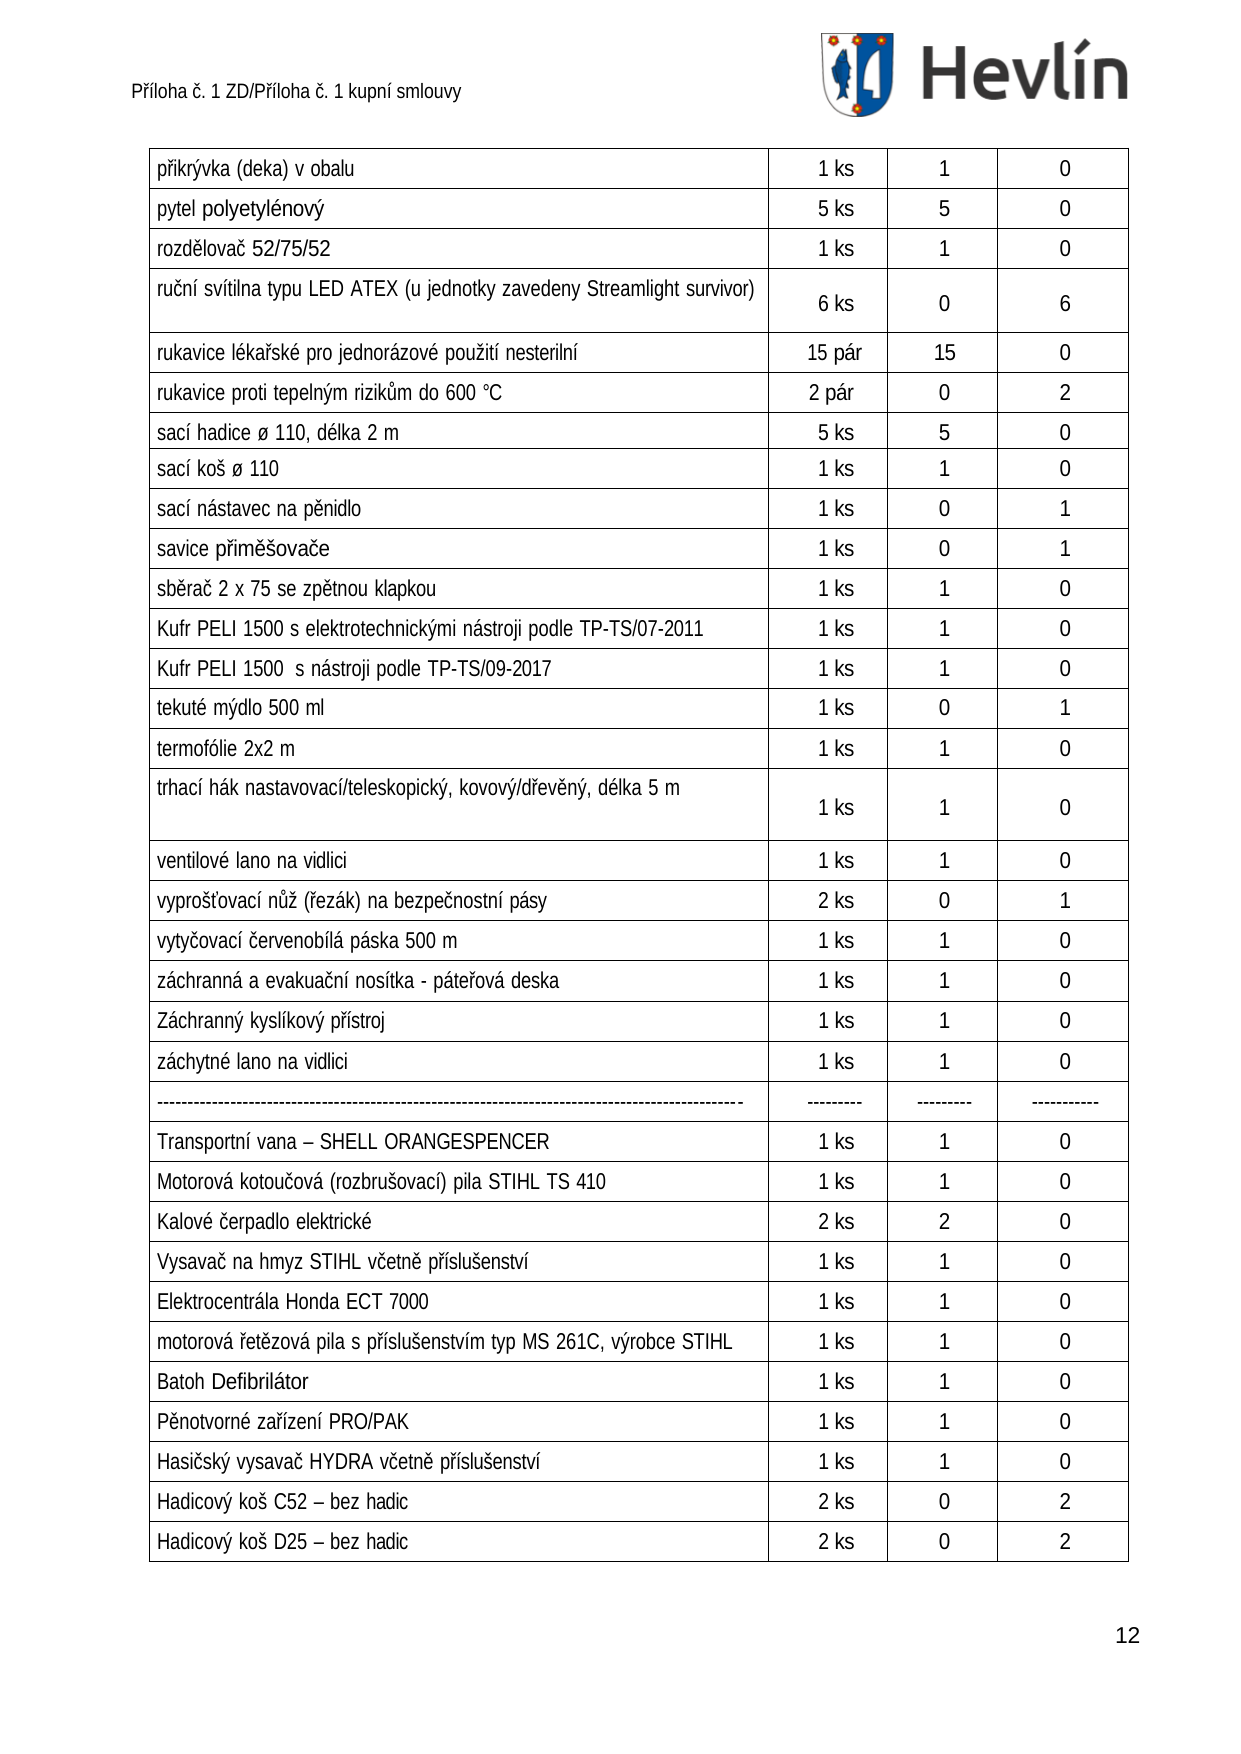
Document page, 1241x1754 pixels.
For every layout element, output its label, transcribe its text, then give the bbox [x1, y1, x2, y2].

table_cell 0 [998, 569, 1128, 608]
table_cell Hadicový koš D25 – bez hadic [150, 1522, 768, 1561]
table_header 1 ks [769, 149, 887, 188]
table_cell 0 [998, 229, 1128, 267]
table_cell 1 [888, 229, 997, 267]
table_cell tekuté mýdlo 500 ml [150, 689, 768, 727]
table_cell 2 pár [769, 373, 887, 412]
table_cell 1 [998, 689, 1128, 727]
table_cell 2 [998, 1482, 1128, 1521]
table_cell trhací hák nastavovací/teleskopický, kovový/dřevěný, délka 5 m [150, 769, 768, 840]
table_cell 0 [888, 689, 997, 727]
table_cell sběrač 2 x 75 se zpětnou klapkou [150, 569, 768, 608]
table_cell 2 ks [769, 1202, 887, 1241]
table_cell 1 [888, 1362, 997, 1401]
table_cell sací nástavec na pěnidlo [150, 489, 768, 528]
table_cell 2 [888, 1202, 997, 1241]
table_cell 1 [888, 649, 997, 688]
table_cell 1 [888, 449, 997, 488]
table_cell 1 ks [769, 1002, 887, 1041]
table_cell vytyčovací červenobílá páska 500 m [150, 921, 768, 960]
table_cell 1 [888, 1162, 997, 1201]
table_cell Záchranný kyslíkový přístroj [150, 1002, 768, 1041]
table_cell 1 [888, 1282, 997, 1321]
table_cell 1 ks [769, 609, 887, 648]
table_cell 1 ks [769, 921, 887, 960]
table_cell 1 ks [769, 1322, 887, 1361]
table_cell 1 [888, 1402, 997, 1441]
table_cell 15 [888, 333, 997, 372]
table_cell pytel polyetylénový [150, 189, 768, 228]
table_cell 0 [888, 269, 997, 332]
table_cell 0 [998, 449, 1128, 488]
table_cell 1 [888, 1122, 997, 1161]
table_cell 6 [998, 269, 1128, 332]
table_cell Kufr PELI 1500 s elektrotechnickými nástroji podle TP-TS/07-2011 [150, 609, 768, 648]
table_cell termofólie 2x2 m [150, 729, 768, 767]
table_cell 1 [888, 729, 997, 767]
table_cell 2 ks [769, 881, 887, 920]
table_cell 1 ks [769, 1162, 887, 1201]
table_cell 0 [888, 1482, 997, 1521]
table_cell 1 [888, 1442, 997, 1481]
table_cell 1 ks [769, 1442, 887, 1481]
table_cell 1 [888, 1002, 997, 1041]
table_cell 0 [998, 921, 1128, 960]
table_cell 1 [888, 841, 997, 880]
table_cell 5 ks [769, 189, 887, 228]
table_cell Motorová kotoučová (rozbrušovací) pila STIHL TS 410 [150, 1162, 768, 1201]
table_header 0 [998, 149, 1128, 188]
table_cell 1 [888, 569, 997, 608]
table_cell 0 [998, 1162, 1128, 1201]
table_cell 1 ks [769, 769, 887, 840]
table_header 1 [888, 149, 997, 188]
table_cell --------- [769, 1082, 887, 1121]
picture [815, 30, 1137, 121]
table_cell Kalové čerpadlo elektrické [150, 1202, 768, 1241]
table_cell 0 [888, 1522, 997, 1561]
table_cell 1 ks [769, 1402, 887, 1441]
table_cell --------- [888, 1082, 997, 1121]
table_cell 0 [998, 1322, 1128, 1361]
table_cell 6 ks [769, 269, 887, 332]
table_cell 0 [998, 769, 1128, 840]
table_cell 2 ks [769, 1482, 887, 1521]
table_cell Vysavač na hmyz STIHL včetně příslušenství [150, 1242, 768, 1281]
table_cell ----------- [998, 1082, 1128, 1121]
table_cell 1 ks [769, 1042, 887, 1081]
table_cell sací hadice ø 110, délka 2 m [150, 413, 768, 448]
table_cell Pěnotvorné zařízení PRO/PAK [150, 1402, 768, 1441]
table_cell Transportní vana – SHELL ORANGESPENCER [150, 1122, 768, 1161]
table_cell rozdělovač 52/75/52 [150, 229, 768, 267]
table_cell vyprošťovací nůž (řezák) na bezpečnostní pásy [150, 881, 768, 920]
table_cell 1 ks [769, 961, 887, 1001]
table_cell 0 [888, 373, 997, 412]
table_cell 1 [888, 609, 997, 648]
table_cell 1 ks [769, 1362, 887, 1401]
table_cell 1 [888, 769, 997, 840]
table_header přikrývka (deka) v obalu [150, 149, 768, 188]
table_cell 1 [888, 1242, 997, 1281]
table_cell 1 ks [769, 649, 887, 688]
table_cell 0 [998, 1002, 1128, 1041]
table_cell 1 ks [769, 841, 887, 880]
table_cell 0 [888, 529, 997, 568]
table_cell 1 ks [769, 1122, 887, 1161]
table_cell Elektrocentrála Honda ECT 7000 [150, 1282, 768, 1321]
table_cell 1 ks [769, 1282, 887, 1321]
table_cell 0 [998, 961, 1128, 1001]
table_cell 1 ks [769, 729, 887, 767]
table_cell 5 [888, 189, 997, 228]
table_cell 0 [998, 1122, 1128, 1161]
table_cell rukavice proti tepelným rizikům do 600 °C [150, 373, 768, 412]
table_cell 0 [888, 489, 997, 528]
table_cell 0 [998, 189, 1128, 228]
table_cell 1 ks [769, 489, 887, 528]
table_cell 0 [998, 333, 1128, 372]
table_cell 15 pár [769, 333, 887, 372]
table_cell 1 ks [769, 689, 887, 727]
table_cell ------------------------------------------------------------------------------------------------ [150, 1082, 768, 1121]
table_cell 1 ks [769, 529, 887, 568]
table_cell 0 [998, 649, 1128, 688]
table_cell 1 ks [769, 569, 887, 608]
table_cell 1 [888, 961, 997, 1001]
table_cell 1 [998, 529, 1128, 568]
table_cell 2 [998, 373, 1128, 412]
table_cell 1 [998, 881, 1128, 920]
table_cell 0 [888, 881, 997, 920]
table_cell 1 [888, 1322, 997, 1361]
table_cell 1 [888, 921, 997, 960]
table_cell Batoh Defibrilátor [150, 1362, 768, 1401]
table_cell savice přiměšovače [150, 529, 768, 568]
table_cell 1 ks [769, 1242, 887, 1281]
table_cell záchranná a evakuační nosítka - páteřová deska [150, 961, 768, 1001]
table_cell ruční svítilna typu LED ATEX (u jednotky zavedeny Streamlight survivor) [150, 269, 768, 332]
table_cell 1 [888, 1042, 997, 1081]
table_cell rukavice lékařské pro jednorázové použití nesterilní [150, 333, 768, 372]
table_cell 0 [998, 1402, 1128, 1441]
table_cell Hasičský vysavač HYDRA včetně příslušenství [150, 1442, 768, 1481]
table_cell 1 ks [769, 449, 887, 488]
table_cell 1 ks [769, 229, 887, 267]
table_cell 0 [998, 729, 1128, 767]
table_cell 0 [998, 1242, 1128, 1281]
table_cell 2 ks [769, 1522, 887, 1561]
table_cell Kufr PELI 1500 s nástroji podle TP-TS/09-2017 [150, 649, 768, 688]
table_cell motorová řetězová pila s příslušenstvím typ MS 261C, výrobce STIHL [150, 1322, 768, 1361]
table_cell 0 [998, 1282, 1128, 1321]
table_cell 0 [998, 841, 1128, 880]
table_cell 2 [998, 1522, 1128, 1561]
table_cell ventilové lano na vidlici [150, 841, 768, 880]
table_cell Hadicový koš C52 – bez hadic [150, 1482, 768, 1521]
table_cell 0 [998, 1362, 1128, 1401]
table_cell záchytné lano na vidlici [150, 1042, 768, 1081]
table_cell 0 [998, 1442, 1128, 1481]
table_cell 0 [998, 1042, 1128, 1081]
table_cell sací koš ø 110 [150, 449, 768, 488]
table_cell 0 [998, 609, 1128, 648]
table_cell 0 [998, 413, 1128, 448]
table_cell 5 [888, 413, 997, 448]
table_cell 5 ks [769, 413, 887, 448]
table_cell 0 [998, 1202, 1128, 1241]
table_cell 1 [998, 489, 1128, 528]
